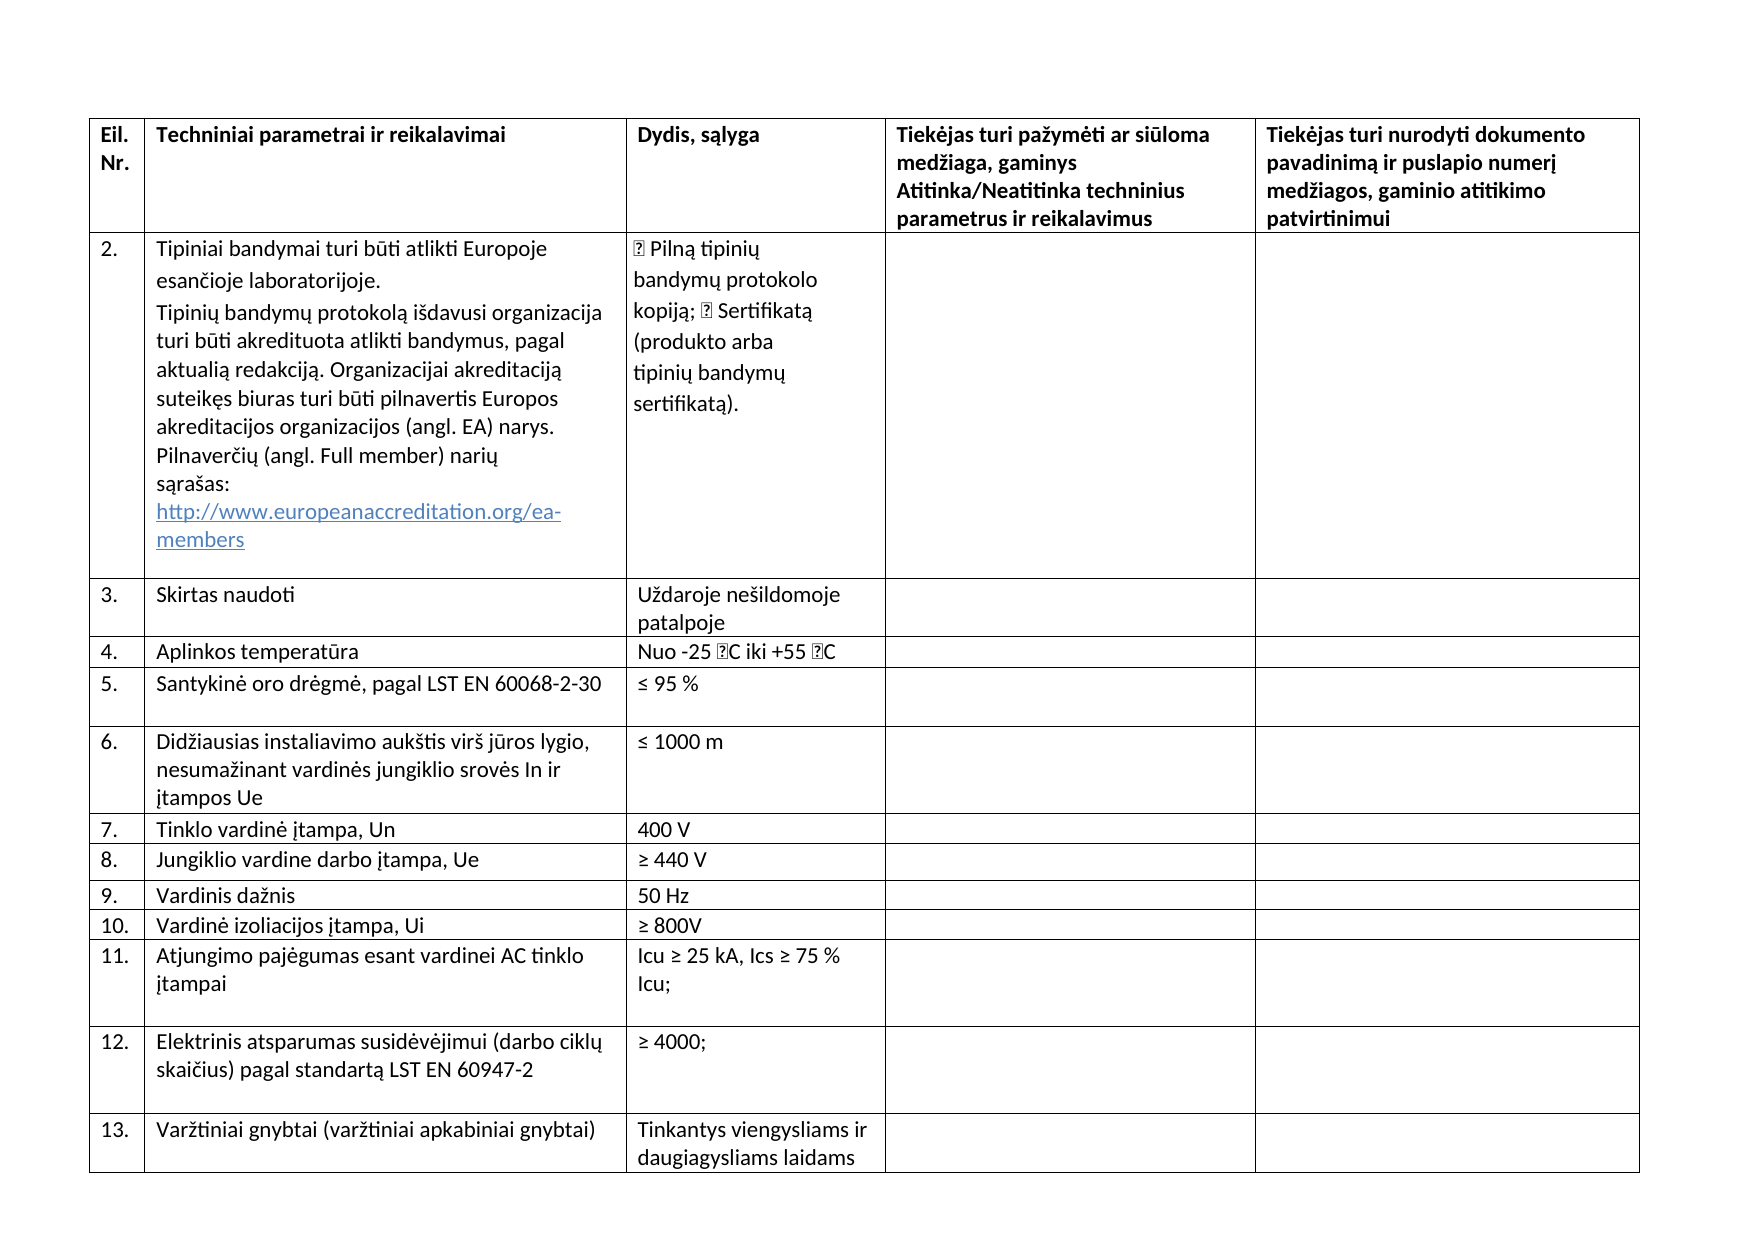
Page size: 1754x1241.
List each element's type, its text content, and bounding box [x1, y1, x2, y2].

table_cell 11. [90, 940, 144, 1026]
table_cell Tinkantys viengysliams ir daugiagysliams laidams [627, 1114, 885, 1172]
table_cell Santykinė oro drėgmė, pagal LST EN 60068-2-30 [145, 668, 626, 726]
table_cell Tipiniai bandymai turi būti atlikti Europoje esančioje laboratorijoje. Tipinių bandymų protokolą išdavusi organizacija turi būti akredituota atlikti bandymus, pagal aktualią redakciją. Organizacijai akreditaciją suteikęs biuras turi būti pilnavertis Europos akreditacijos organizacijos (angl. EA) narys. Pilnaverčių (angl. Full member) narių sąrašas: http://www.europeanaccreditation.org/ea-members [145, 233, 626, 578]
table_cell [1256, 1027, 1639, 1113]
table_cell [886, 881, 1255, 909]
table_cell [886, 940, 1255, 1026]
table_cell ≥ 440 V [627, 844, 885, 879]
table_cell Uždaroje nešildomoje patalpoje [627, 579, 885, 636]
table_cell Elektrinis atsparumas susidėvėjimui (darbo ciklų skaičius) pagal standartą LST EN 60947-2 [145, 1027, 626, 1113]
table_header Dydis, sąlyga [627, 119, 885, 232]
table_cell 9. [90, 881, 144, 909]
table_cell [1256, 940, 1639, 1026]
table_cell Didžiausias instaliavimo aukštis virš jūros lygio, nesumažinant vardinės jungiklio srovės In ir įtampos Ue [145, 727, 626, 813]
table_cell [1256, 910, 1639, 939]
table_header Techniniai parametrai ir reikalavimai [145, 119, 626, 232]
table_cell 2. [90, 233, 144, 578]
table_cell [886, 814, 1255, 843]
table_cell [886, 233, 1255, 578]
table_cell [886, 910, 1255, 939]
table_cell 50 Hz [627, 881, 885, 909]
table_cell Atjungimo pajėgumas esant vardinei AC tinklo įtampai [145, 940, 626, 1026]
table_cell [886, 844, 1255, 879]
table_cell ≥ 800V [627, 910, 885, 939]
table_cell [886, 668, 1255, 726]
table_cell [886, 1114, 1255, 1172]
table_cell Tinklo vardinė įtampa, Un [145, 814, 626, 843]
table_cell  Pilną tipinių bandymų protokolo kopiją;  Sertifikatą (produkto arba tipinių bandymų sertifikatą). [627, 233, 885, 578]
table_cell 12. [90, 1027, 144, 1113]
table_cell Icu ≥ 25 kA, Ics ≥ 75 % Icu; [627, 940, 885, 1026]
table_cell [1256, 814, 1639, 843]
table_cell [1256, 844, 1639, 879]
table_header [1256, 119, 1639, 232]
table_cell 13. [90, 1114, 144, 1172]
table_cell 3. [90, 579, 144, 636]
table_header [886, 119, 1255, 232]
table_cell [1256, 1114, 1639, 1172]
table_cell Aplinkos temperatūra [145, 637, 626, 667]
table_cell [1256, 881, 1639, 909]
table_cell 10. [90, 910, 144, 939]
table_header Eil. Nr. [90, 119, 144, 232]
table_cell 8. [90, 844, 144, 879]
table_cell Vardinė izoliacijos įtampa, Ui [145, 910, 626, 939]
table_cell Nuo -25 C iki +55 C [627, 637, 885, 667]
table_cell 7. [90, 814, 144, 843]
table_cell Jungiklio vardine darbo įtampa, Ue [145, 844, 626, 879]
table_cell [886, 579, 1255, 636]
table_cell ≥ 4000; [627, 1027, 885, 1113]
table_cell [1256, 727, 1639, 813]
table_cell 4. [90, 637, 144, 667]
table_cell Varžtiniai gnybtai (varžtiniai apkabiniai gnybtai) [145, 1114, 626, 1172]
table_cell [886, 637, 1255, 667]
table_cell [886, 1027, 1255, 1113]
table_cell [1256, 668, 1639, 726]
table_cell 5. [90, 668, 144, 726]
table_cell [886, 727, 1255, 813]
table_cell ≤ 95 % [627, 668, 885, 726]
table_cell [1256, 233, 1639, 578]
table_cell [1256, 637, 1639, 667]
table_cell 400 V [627, 814, 885, 843]
table_cell [1256, 579, 1639, 636]
table_cell ≤ 1000 m [627, 727, 885, 813]
table_cell Vardinis dažnis [145, 881, 626, 909]
table_cell 6. [90, 727, 144, 813]
table_cell Skirtas naudoti [145, 579, 626, 636]
